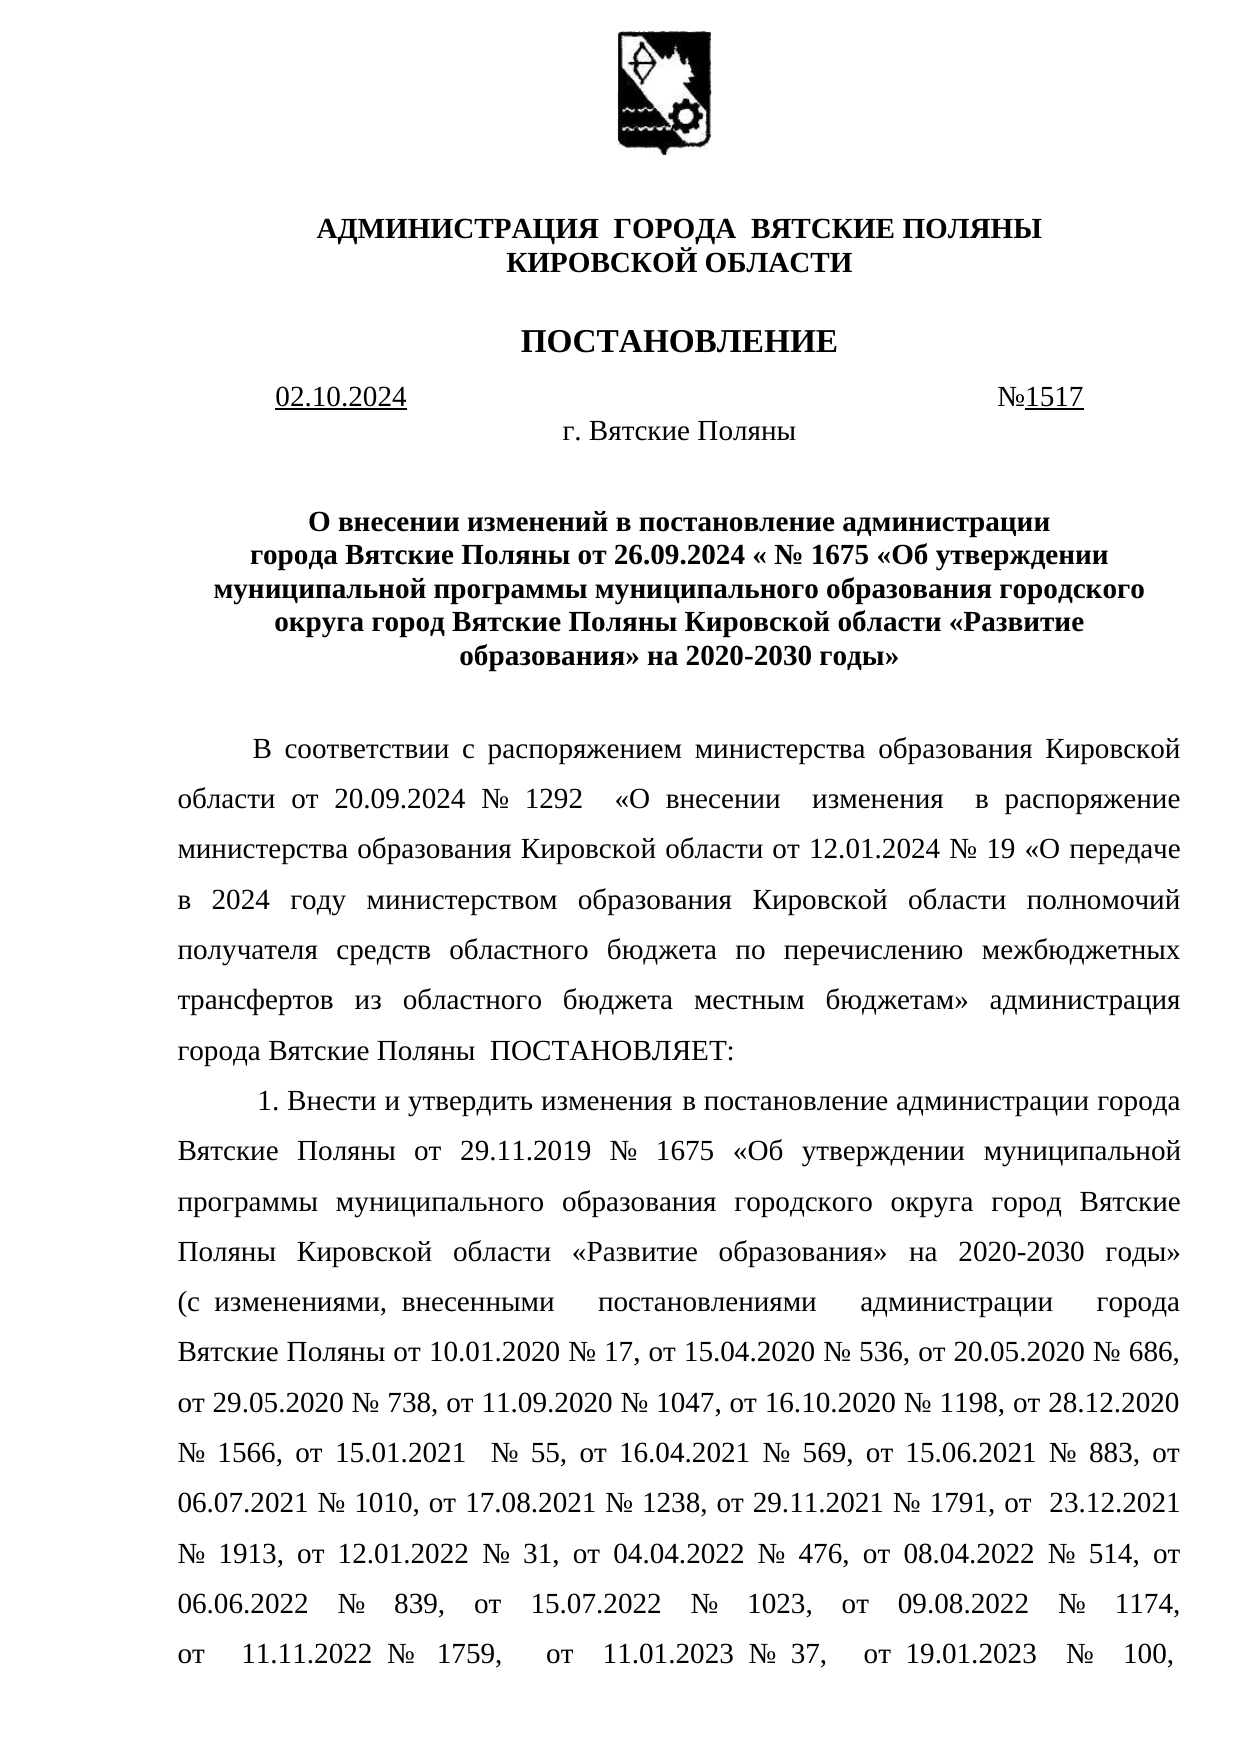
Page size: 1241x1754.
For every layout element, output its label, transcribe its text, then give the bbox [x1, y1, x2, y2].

text г. Вятские Поляны [177, 413, 1181, 446]
subtitle АДМИНИСТРАЦИЯ ГОРОДА ВЯТСКИЕ ПОЛЯНЫ [177, 211, 1181, 245]
text 1. Внести и утвердить изменения в постановление администрации города Вятские Поляны от 29.11.2019 № 1675 «Об утверждении муниципальной программы муниципального образования городского округа город Вятские Поляны Кировской области «Развитие образования» на 2020-2030 годы» (с изменениями, внесенными постановлениями администрации города Вятские Поляны от 10.01.2020 № 17, от 15.04.2020 № 536, от 20.05.2020 № 686, от 29.05.2020 № 738, от 11.09.2020 № 1047, от 16.10.2020 № 1198, от 28.12.2020 № 1566, от 15.01.2021 № 55, от 16.04.2021 № 569, от 15.06.2021 № 883, от 06.07.2021 № 1010, от 17.08.2021 № 1238, от 29.11.2021 № 1791, от 23.12.2021 № 1913, от 12.01.2022 № 31, от 04.04.2022 № 476, от 08.04.2022 № 514, от 06.06.2022 № 839, от 15.07.2022 № 1023, от 09.08.2022 № 1174, от 11.11.2022 № 1759, от 11.01.2023 № 37, от 19.01.2023 № 100, [177, 1083, 1181, 1670]
text 02.10.2024 №1517 [177, 379, 1181, 413]
text города Вятские Поляны от 26.09.2024 « № 1675 «Об утверждении [177, 537, 1181, 571]
text муниципальной программы муниципального образования городского [177, 571, 1181, 604]
text О внесении изменений в постановление администрации [177, 504, 1181, 537]
text В соответствии с распоряжением министерства образования Кировской области от 20.09.2024 № 1292 «О внесении изменения в распоряжение министерства образования Кировской области от 12.01.2024 № 19 «О передаче в 2024 году министерством образования Кировской области полномочий получателя средств областного бюджета по перечислению межбюджетных трансфертов из областного бюджета местным бюджетам» администрация города Вятские Поляны ПОСТАНОВЛЯЕТ: [177, 731, 1181, 1066]
text КИРОВСКОЙ ОБЛАСТИ [177, 245, 1181, 278]
text ПОСТАНОВЛЕНИЕ [177, 322, 1181, 360]
text округа город Вятские Поляны Кировской области «Развитие образования» на 2020-2030 годы» [177, 604, 1181, 671]
picture [617, 31, 712, 155]
